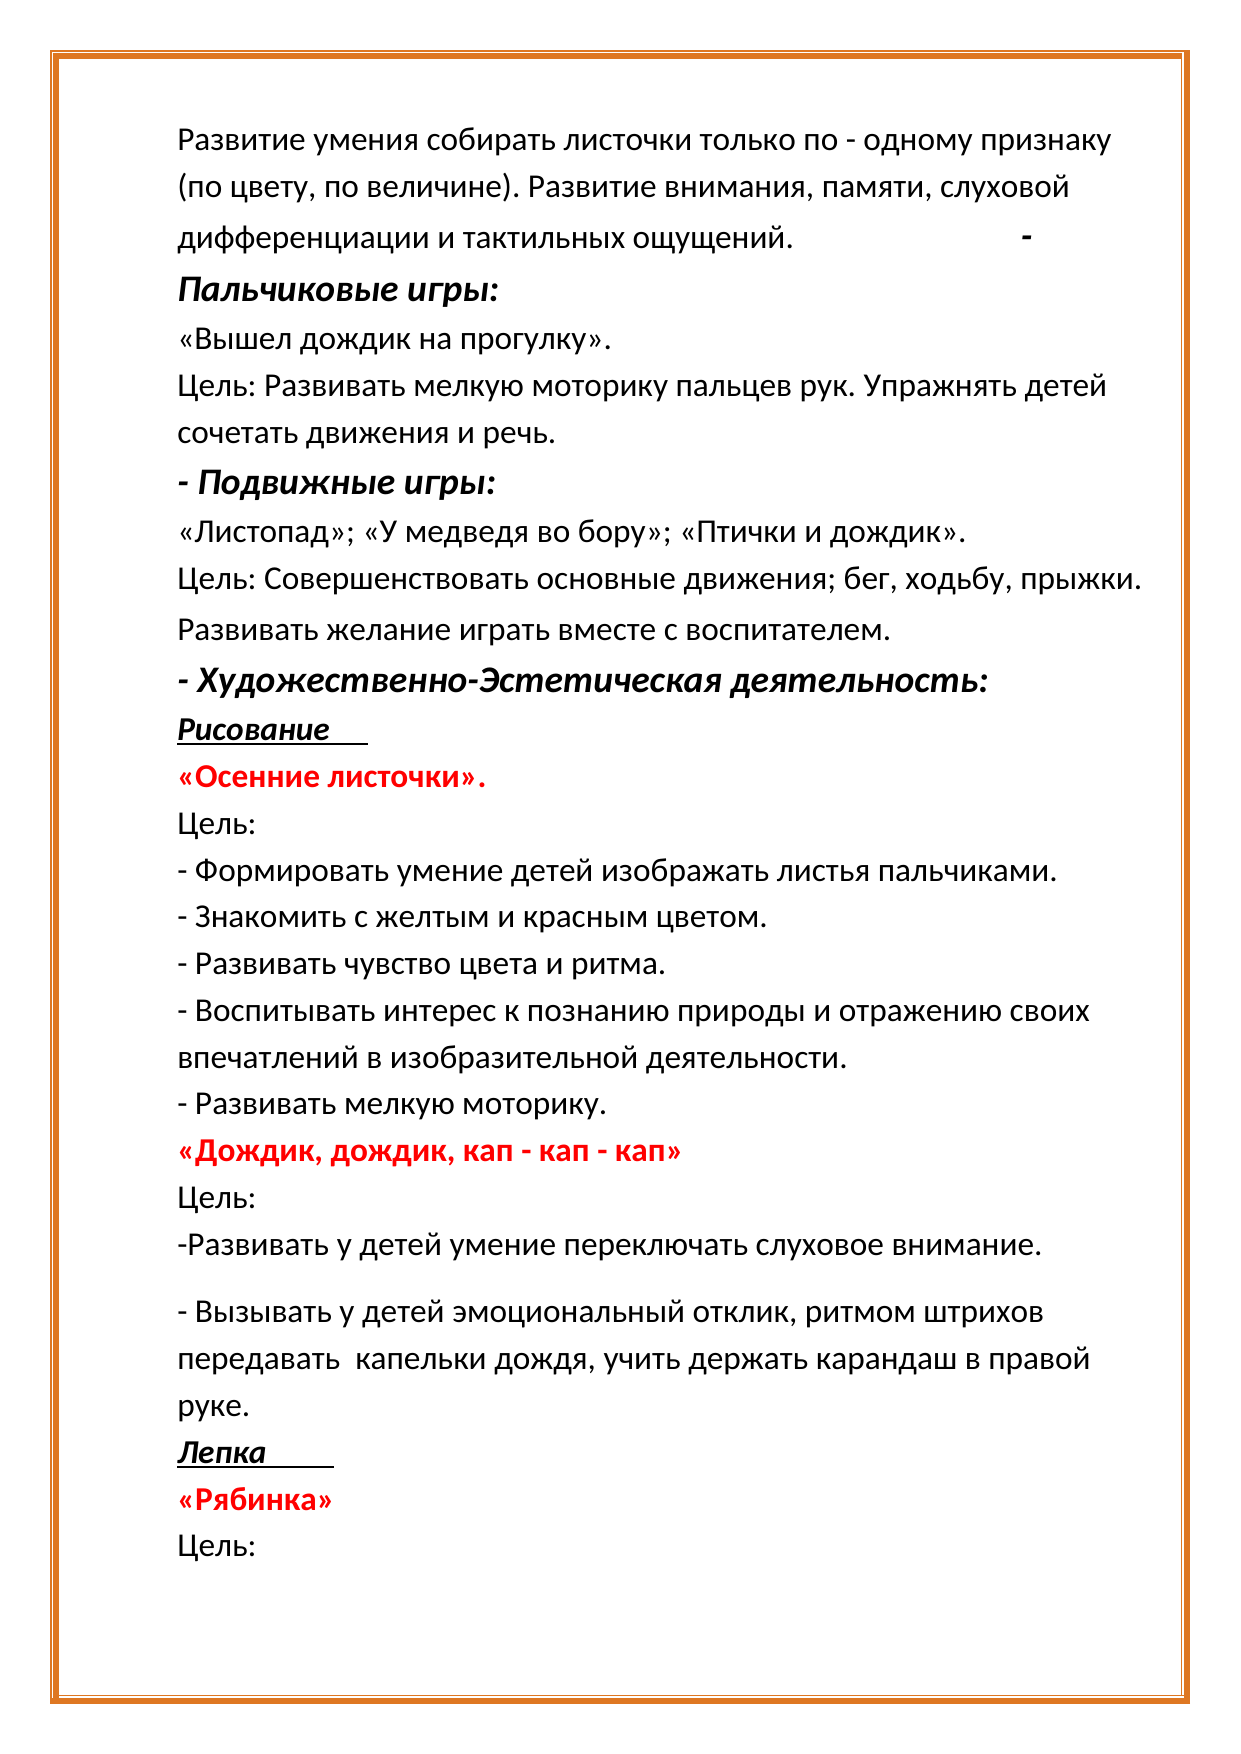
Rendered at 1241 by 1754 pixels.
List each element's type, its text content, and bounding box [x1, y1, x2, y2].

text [177, 1291, 1152, 1565]
text Развитие умения собирать листочки только по - одному признаку (по цвету, по величине). Развитие внимания, памяти, слуховой дифференциации и тактильных ощущений. - Пальчиковые игры: «Вышел дождик на прогулку». Цель: Развивать мелкую моторику пальцев рук. Упражнять детей сочетать движения и речь. - Подвижные игры: «Листопад»; «У медведя во бору»; «Птички и дождик». Цель: Совершенствовать основные движения; бег, ходьбу, прыжки. Развивать желание играть вместе с воспитателем. - Художественно-Эстетическая деятельность: Рисование «Осенние листочки». Цель: - Формировать умение детей изображать листья пальчиками. - Знакомить с желтым и красным цветом. - Развивать чувство цвета и ритма. - Воспитывать интерес к познанию природы и отражению своих впечатлений в изобразительной деятельности. - Развивать мелкую моторику. «Дождик, дождик, кап - кап - кап» Цель: -Развивать у детей умение переключать слуховое внимание. [177, 118, 1152, 1264]
